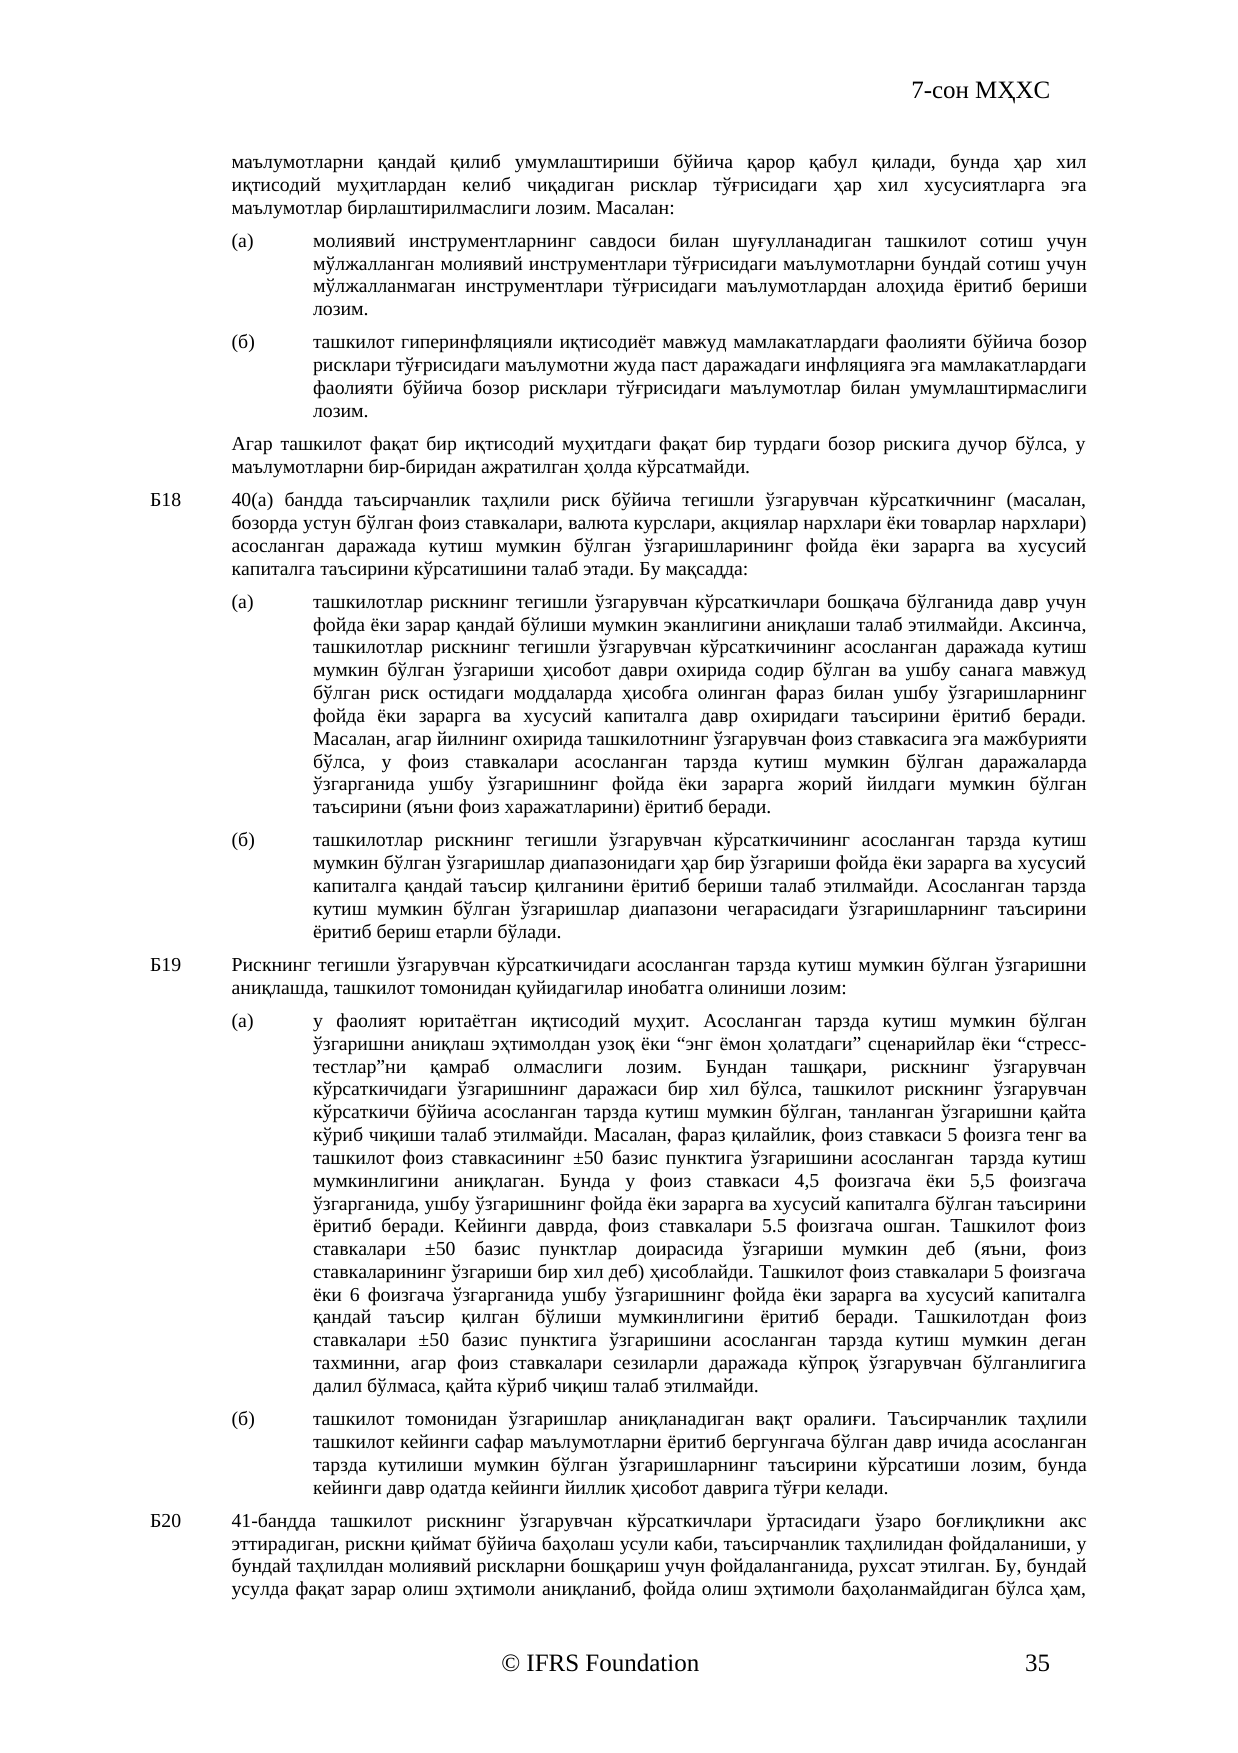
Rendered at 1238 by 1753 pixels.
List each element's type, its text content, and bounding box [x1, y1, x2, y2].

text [150, 150, 1087, 218]
text Б19 Рискнинг тегишли ўзгарувчан кўрсаткичидаги асосланган тарзда кутиш мумкин бўлган ўзгаришни аниқлашда, ташкилот томонидан қуйидагилар инобатга олиниши лозим: [150, 953, 1087, 998]
text (а) молиявий инструментларнинг савдоси билан шуғулланадиган ташкилот сотиш учун мўлжалланган молиявий инструментлари тўғрисидаги маълумотларни бундай сотиш учун мўлжалланмаган инструментлари тўғрисидаги маълумотлардан алоҳида ёритиб бериши лозим. [231, 229, 1087, 320]
text Агар ташкилот фақат бир иқтисодий муҳитдаги фақат бир турдаги бозор рискига дучор бўлса, у маълумотларни бир-биридан ажратилган ҳолда кўрсатмайди. [231, 432, 1087, 478]
text (б) ташкилот гиперинфляцияли иқтисодиёт мавжуд мамлакатлардаги фаолияти бўйича бозор рисклари тўғрисидаги маълумотни жуда паст даражадаги инфляцияга эга мамлакатлардаги фаолияти бўйича бозор рисклари тўғрисидаги маълумотлар билан умумлаштирмаслиги лозим. [231, 331, 1087, 422]
text (б) ташкилотлар рискнинг тегишли ўзгарувчан кўрсаткичининг асосланган тарзда кутиш мумкин бўлган ўзгаришлар диапазонидаги ҳар бир ўзгариши фойда ёки зарарга ва хусусий капиталга қандай таъсир қилганини ёритиб бериши талаб этилмайди. Асосланган тарзда кутиш мумкин бўлган ўзгаришлар диапазони чегарасидаги ўзгаришларнинг таъсирини ёритиб бериш етарли бўлади. [231, 828, 1087, 942]
text (а) у фаолият юритаётган иқтисодий муҳит. Асосланган тарзда кутиш мумкин бўлган ўзгаришни аниқлаш эҳтимолдан узоқ ёки “энг ёмон ҳолатдаги” сценарийлар ёки “стресс-тестлар”ни қамраб олмаслиги лозим. Бундан ташқари, рискнинг ўзгарувчан кўрсаткичидаги ўзгаришнинг даражаси бир хил бўлса, ташкилот рискнинг ўзгарувчан кўрсаткичи бўйича асосланган тарзда кутиш мумкин бўлган, танланган ўзгаришни қайта кўриб чиқиши талаб этилмайди. Масалан, фараз қилайлик, фоиз ставкаси 5 фоизга тенг ва ташкилот фоиз ставкасининг ±50 базис пунктига ўзгаришини асосланган тарзда кутиш мумкинлигини аниқлаган. Бунда у фоиз ставкаси 4,5 фоизгача ёки 5,5 фоизгача ўзгарганида, ушбу ўзгаришнинг фойда ёки зарарга ва хусусий капиталга бўлган таъсирини ёритиб беради. Кейинги даврда, фоиз ставкалари 5.5 фоизгача ошган. Ташкилот фоиз ставкалари ±50 базис пунктлар доирасида ўзгариши мумкин деб (яъни, фоиз ставкаларининг ўзгариши бир хил деб) ҳисоблайди. Ташкилот фоиз ставкалари 5 фоизгача ёки 6 фоизгача ўзгарганида ушбу ўзгаришнинг фойда ёки зарарга ва хусусий капиталга қандай таъсир қилган бўлиши мумкинлигини ёритиб беради. Ташкилотдан фоиз ставкалари ±50 базис пунктига ўзгаришини асосланган тарзда кутиш мумкин деган тахминни, агар фоиз ставкалари сезиларли даражада кўпроқ ўзгарувчан бўлганлигига далил бўлмаса, қайта кўриб чиқиш талаб этилмайди. [231, 1009, 1087, 1397]
text (б) ташкилот томонидан ўзгаришлар аниқланадиган вақт оралиғи. Таъсирчанлик таҳлили ташкилот кейинги сафар маълумотларни ёритиб бергунгача бўлган давр ичида асосланган тарзда кутилиши мумкин бўлган ўзгаришларнинг таъсирини кўрсатиши лозим, бунда кейинги давр одатда кейинги йиллик ҳисобот даврига тўғри келади. [231, 1407, 1087, 1498]
text Б18 40(a) бандда таъсирчанлик таҳлили риск бўйича тегишли ўзгарувчан кўрсаткичнинг (масалан, бозорда устун бўлган фоиз ставкалари, валюта курслари, акциялар нархлари ёки товарлар нархлари) асосланган даражада кутиш мумкин бўлган ўзгаришларининг фойда ёки зарарга ва хусусий капиталга таъсирини кўрсатишини талаб этади. Бу мақсадда: [150, 488, 1087, 579]
text (а) ташкилотлар рискнинг тегишли ўзгарувчан кўрсаткичлари бошқача бўлганида давр учун фойда ёки зарар қандай бўлиши мумкин эканлигини аниқлаши талаб этилмайди. Аксинча, ташкилотлар рискнинг тегишли ўзгарувчан кўрсаткичининг асосланган даражада кутиш мумкин бўлган ўзгариши ҳисобот даври охирида содир бўлган ва ушбу санага мавжуд бўлган риск остидаги моддаларда ҳисобга олинган фараз билан ушбу ўзгаришларнинг фойда ёки зарарга ва хусусий капиталга давр охиридаги таъсирини ёритиб беради. Масалан, агар йилнинг охирида ташкилотнинг ўзгарувчан фоиз ставкасига эга мажбурияти бўлса, у фоиз ставкалари асосланган тарзда кутиш мумкин бўлган даражаларда ўзгарганида ушбу ўзгаришнинг фойда ёки зарарга жорий йилдаги мумкин бўлган таъсирини (яъни фоиз харажатларини) ёритиб беради. [231, 590, 1087, 818]
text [150, 1509, 1087, 1600]
